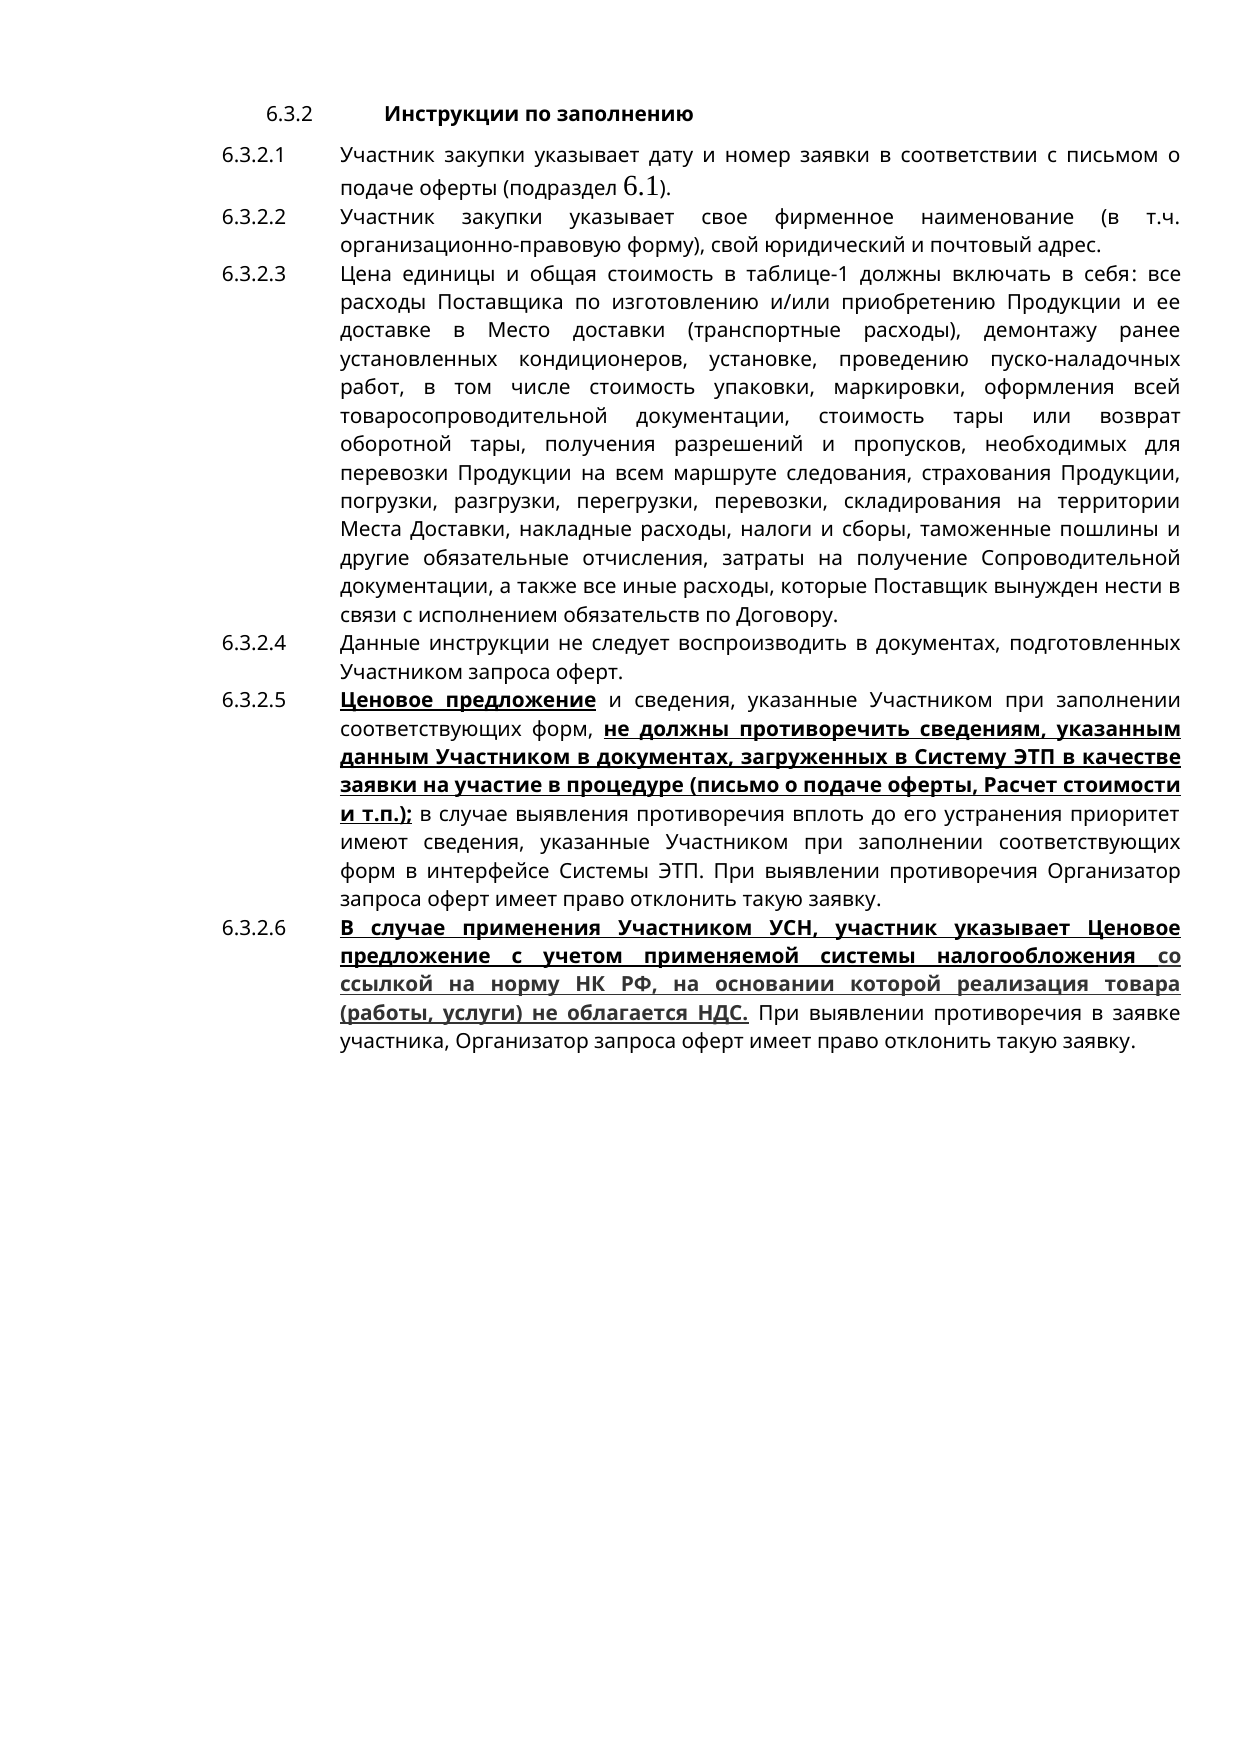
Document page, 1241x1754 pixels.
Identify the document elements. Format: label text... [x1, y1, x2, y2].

list Цена единицы и общая стоимость в таблице-1 должны включать в себя: все расходы Поставщика по изготовлению и/или приобретению Продукции и ее доставке в Место доставки (транспортные расходы), демонтажу ранее установленных кондиционеров, установке, проведению пуско-наладочных работ, в том числе стоимость упаковки, маркировки, оформления всей товаросопроводительной документации, стоимость тары или возврат оборотной тары, получения разрешений и пропусков, необходимых для перевозки Продукции на всем маршруте следования, страхования Продукции, погрузки, разгрузки, перегрузки, перевозки, складирования на территории Места Доставки, накладные расходы, налоги и сборы, таможенные пошлины и другие обязательные отчисления, затраты на получение Сопроводительной документации, а также все иные расходы, которые Поставщик вынужден нести в связи с исполнением обязательств по Договору. [222, 259, 1181, 628]
list Данные инструкции не следует воспроизводить в документах, подготовленных Участником запроса оферт. [222, 628, 1181, 685]
list Инструкции по заполнению [266, 99, 1181, 127]
list Участник закупки указывает свое фирменное наименование (в т.ч. организационно-правовую форму), свой юридический и почтовый адрес. [222, 202, 1181, 259]
list В случае применения Участником УСН, участник указывает Ценовое предложение с учетом применяемой системы налогообложения со ссылкой на норму НК РФ, на основании которой реализация товара (работы, услуги) не облагается НДС. При выявлении противоречия в заявке участника, Организатор запроса оферт имеет право отклонить такую заявку. [222, 913, 1181, 1055]
list Участник закупки указывает дату и номер заявки в соответствии с письмом о подаче оферты (подраздел 6.1). [222, 140, 1181, 202]
list Ценовое предложение и сведения, указанные Участником при заполнении соответствующих форм, не должны противоречить сведениям, указанным данным Участником в документах, загруженных в Систему ЭТП в качестве заявки на участие в процедуре (письмо о подаче оферты, Расчет стоимости и т.п.); в случае выявления противоречия вплоть до его устранения приоритет имеют сведения, указанные Участником при заполнении соответствующих форм в интерфейсе Системы ЭТП. При выявлении противоречия Организатор запроса оферт имеет право отклонить такую заявку. [222, 685, 1181, 913]
